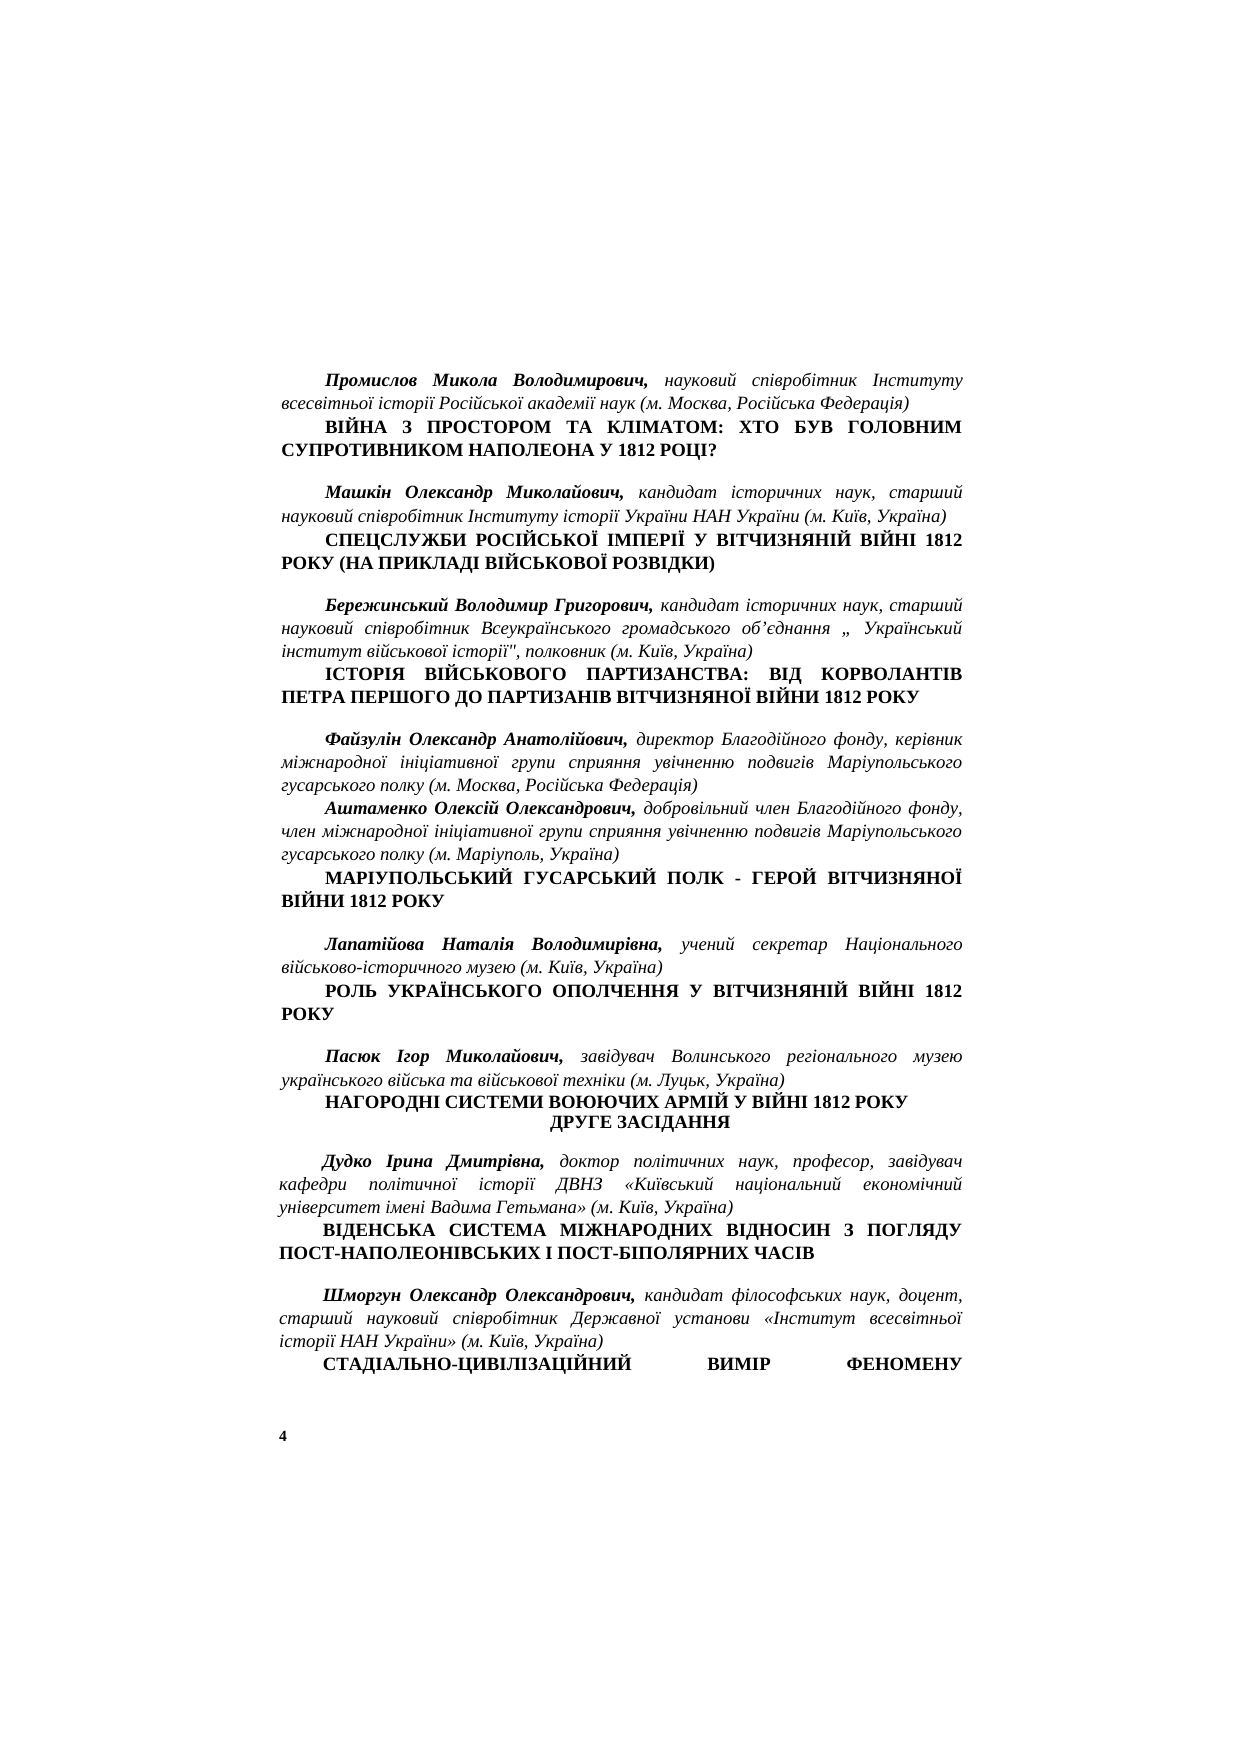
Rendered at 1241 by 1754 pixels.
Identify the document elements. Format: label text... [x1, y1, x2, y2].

text РОЛЬ УКРАЇНСЬКОГО ОПОЛЧЕННЯ У ВІТЧИЗНЯНІЙ ВІЙНІ 1812 РОКУ [281, 978, 963, 1025]
text ІСТОРІЯ ВІЙСЬКОВОГО ПАРТИЗАНСТВА: ВІД КОРВОЛАНТІВ ПЕТРА ПЕРШОГО ДО ПАРТИЗАНІВ ВІТЧИЗНЯНОЇ ВІЙНИ 1812 РОКУ [281, 662, 963, 708]
text Аштаменко Олексій Олександрович, добровільний член Благодійного фонду, член міжнародної ініціативної групи сприяння увічненню подвигів Маріупольського гусарського полку (м. Маріуполь, Україна) [281, 796, 963, 865]
text СПЕЦСЛУЖБИ РОСІЙСЬКОЇ ІМПЕРІЇ У ВІТЧИЗНЯНІЙ ВІЙНІ 1812 РОКУ (НА ПРИКЛАДІ ВІЙСЬКОВОЇ РОЗВІДКИ) [281, 527, 963, 574]
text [279, 1352, 963, 1375]
text Дудко Ірина Дмитрівна, доктор політичних наук, професор, завідувач кафедри політичної історії ДВНЗ «Київський національний економічний університет імені Вадима Гетьмана» (м. Київ, Україна) [279, 1149, 963, 1218]
text ДРУГЕ ЗАСІДАННЯ [550, 1114, 965, 1132]
text НАГОРОДНІ СИСТЕМИ ВОЮЮЧИХ АРМІЙ У ВІЙНІ 1812 РОКУ [281, 1091, 963, 1114]
text Промислов Микола Володимирович, науковий співробітник Інституту всесвітньої історії Російської академії наук (м. Москва, Російська Федерація) [281, 367, 963, 414]
text ВІЙНА З ПРОСТОРОМ ТА КЛІМАТОМ: ХТО БУВ ГОЛОВНИМ СУПРОТИВНИКОМ НАПОЛЕОНА У 1812 РОЦІ? [281, 414, 963, 461]
text Машкін Олександр Миколайович, кандидат історичних наук, старший науковий співробітник Інституту історії України НАН України (м. Київ, Україна) [281, 480, 963, 527]
text Лапатійова Наталія Володимирівна, учений секретар Національного військово-історичного музею (м. Київ, Україна) [281, 931, 963, 978]
text Пасюк Ігор Миколайович, завідувач Волинського регіонального музею українського війська та військової техніки (м. Луцьк, Україна) [281, 1044, 963, 1091]
text Шморгун Олександр Олександрович, кандидат філософських наук, доцент, старший науковий співробітник Державної установи «Інститут всесвітньої історії НАН України» (м. Київ, Україна) [279, 1283, 963, 1352]
text Бережинський Володимир Григорович, кандидат історичних наук, старший науковий співробітник Всеукраїнського громадського об’єднання „ Український інститут військової історії", полковник (м. Київ, Україна) [281, 593, 963, 662]
text ВІДЕНСЬКА СИСТЕМА МІЖНАРОДНИХ ВІДНОСИН З ПОГЛЯДУ ПОСТ-НАПОЛЕОНІВСЬКИХ І ПОСТ-БІПОЛЯРНИХ ЧАСІВ [279, 1218, 963, 1264]
text Файзулін Олександр Анатолійович, директор Благодійного фонду, керівник міжнародної ініціативної групи сприяння увічненню подвигів Маріупольського гусарського полку (м. Москва, Російська Федерація) [281, 727, 963, 796]
text МАРІУПОЛЬСЬКИЙ ГУСАРСЬКИЙ ПОЛК - ГЕРОЙ ВІТЧИЗНЯНОЇ ВІЙНИ 1812 РОКУ [281, 865, 963, 912]
